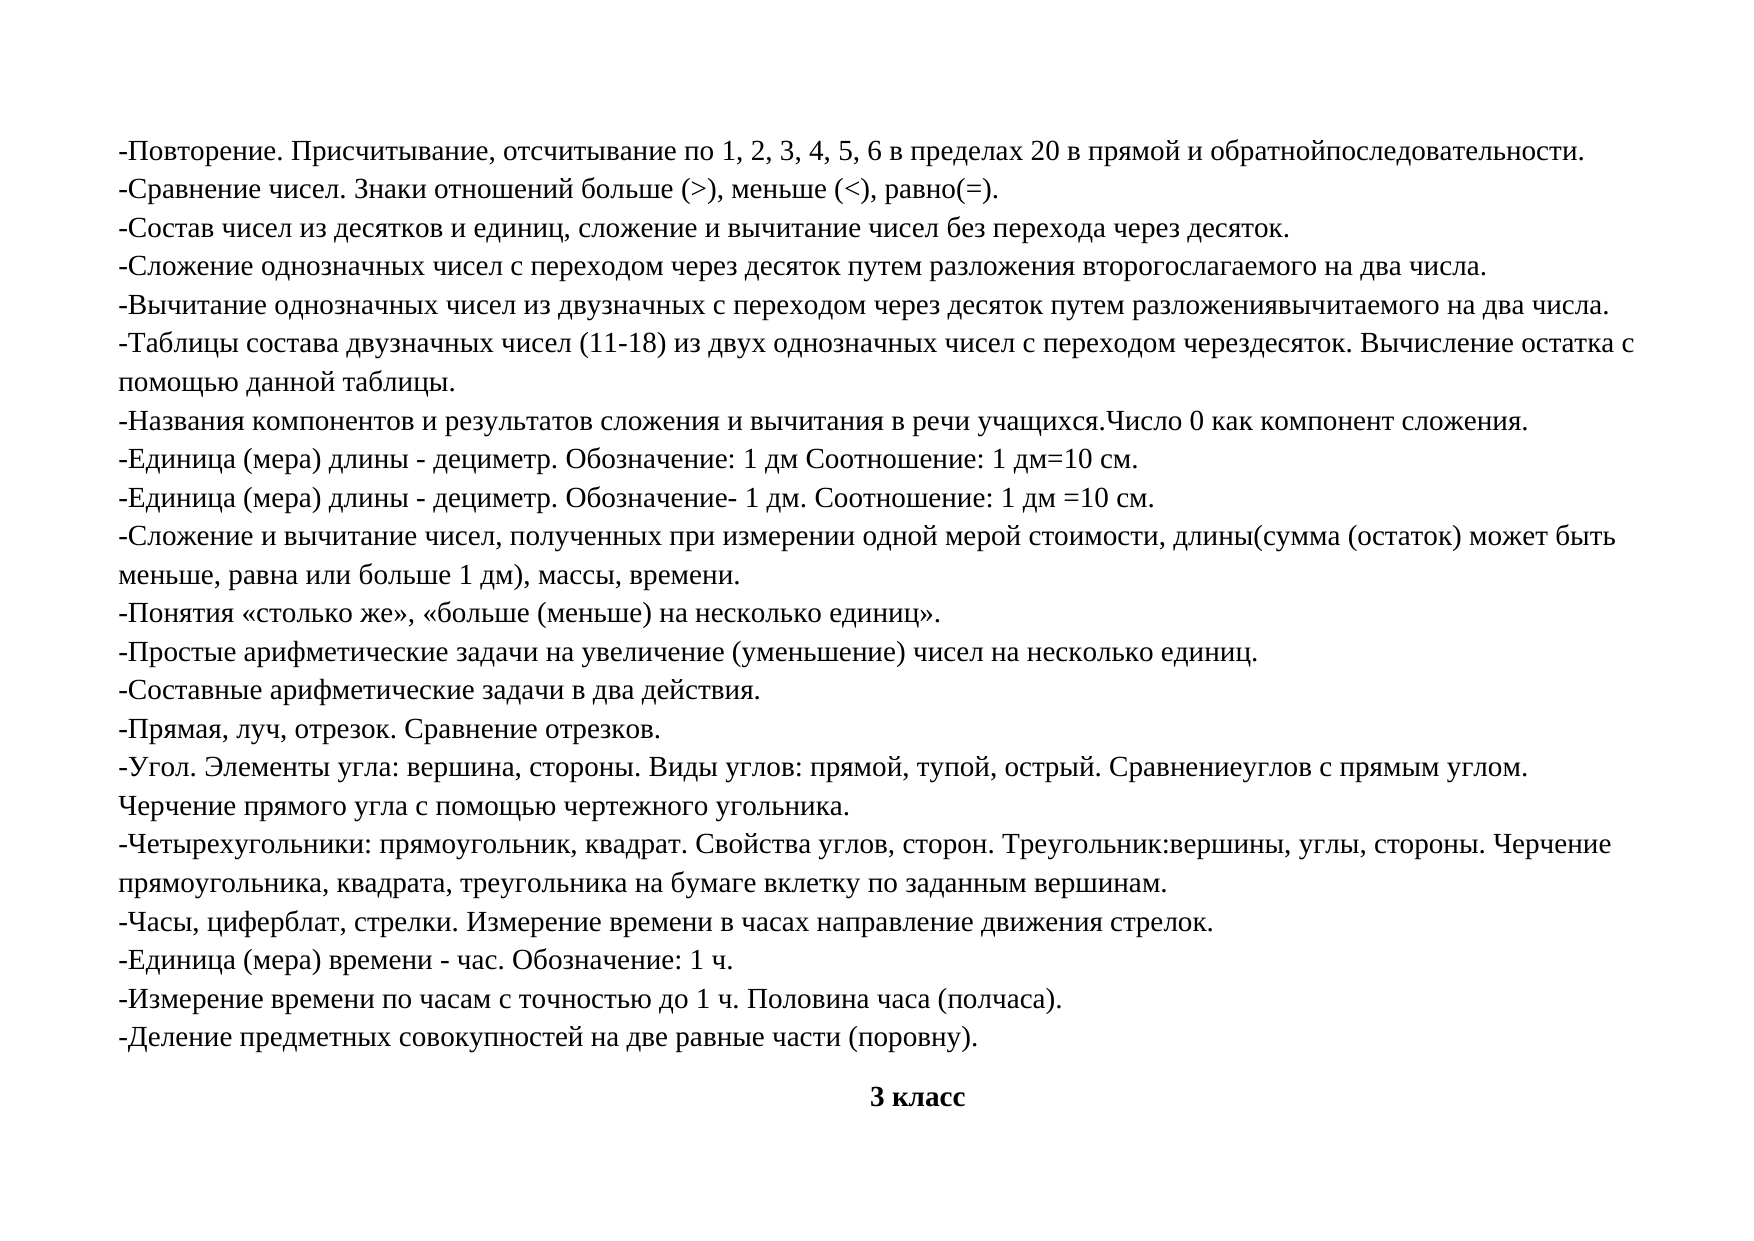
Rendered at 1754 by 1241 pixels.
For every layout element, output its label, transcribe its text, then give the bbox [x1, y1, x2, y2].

text -Повторение. Присчитывание, отсчитывание по 1, 2, 3, 4, 5, 6 в пределах 20 в прямой и обратнойпоследовательности. -Сравнение чисел. Знаки отношений больше (>), меньше (<), равно(=). -Состав чисел из десятков и единиц, сложение и вычитание чисел без перехода через десяток. -Сложение однозначных чисел с переходом через десяток путем разложения второгослагаемого на два числа. -Вычитание однозначных чисел из двузначных с переходом через десяток путем разложениявычитаемого на два числа. -Таблицы состава двузначных чисел (11-18) из двух однозначных чисел с переходом черездесяток. Вычисление остатка с помощью данной таблицы. -Названия компонентов и результатов сложения и вычитания в речи учащихся.Число 0 как компонент сложения. -Единица (мера) длины - дециметр. Обозначение: 1 дм Соотношение: 1 дм=10 см. -Единица (мера) длины - дециметр. Обозначение- 1 дм. Соотношение: 1 дм =10 см. -Сложение и вычитание чисел, полученных при измерении одной мерой стоимости, длины(сумма (остаток) может быть меньше, равна или больше 1 дм), массы, времени. -Понятия «столько же», «больше (меньше) на несколько единиц». -Простые арифметические задачи на увеличение (уменьшение) чисел на несколько единиц. -Составные арифметические задачи в два действия. -Прямая, луч, отрезок. Сравнение отрезков. -Угол. Элементы угла: вершина, стороны. Виды углов: прямой, тупой, острый. Сравнениеуглов с прямым углом. Черчение прямого угла с помощью чертежного угольника. -Четырехугольники: прямоугольник, квадрат. Свойства углов, сторон. Треугольник:вершины, углы, стороны. Черчение прямоугольника, квадрата, треугольника на бумаге вклетку по заданным вершинам. -Часы, циферблат, стрелки. Измерение времени в часах направление движения стрелок. -Единица (мера) времени - час. Обозначение: 1 ч. -Измерение времени по часам с точностью до 1 ч. Половина часа (полчаса). -Деление предметных совокупностей на две равные части (поровну). [118, 133, 1636, 1053]
text 3 класс [118, 1079, 1636, 1112]
